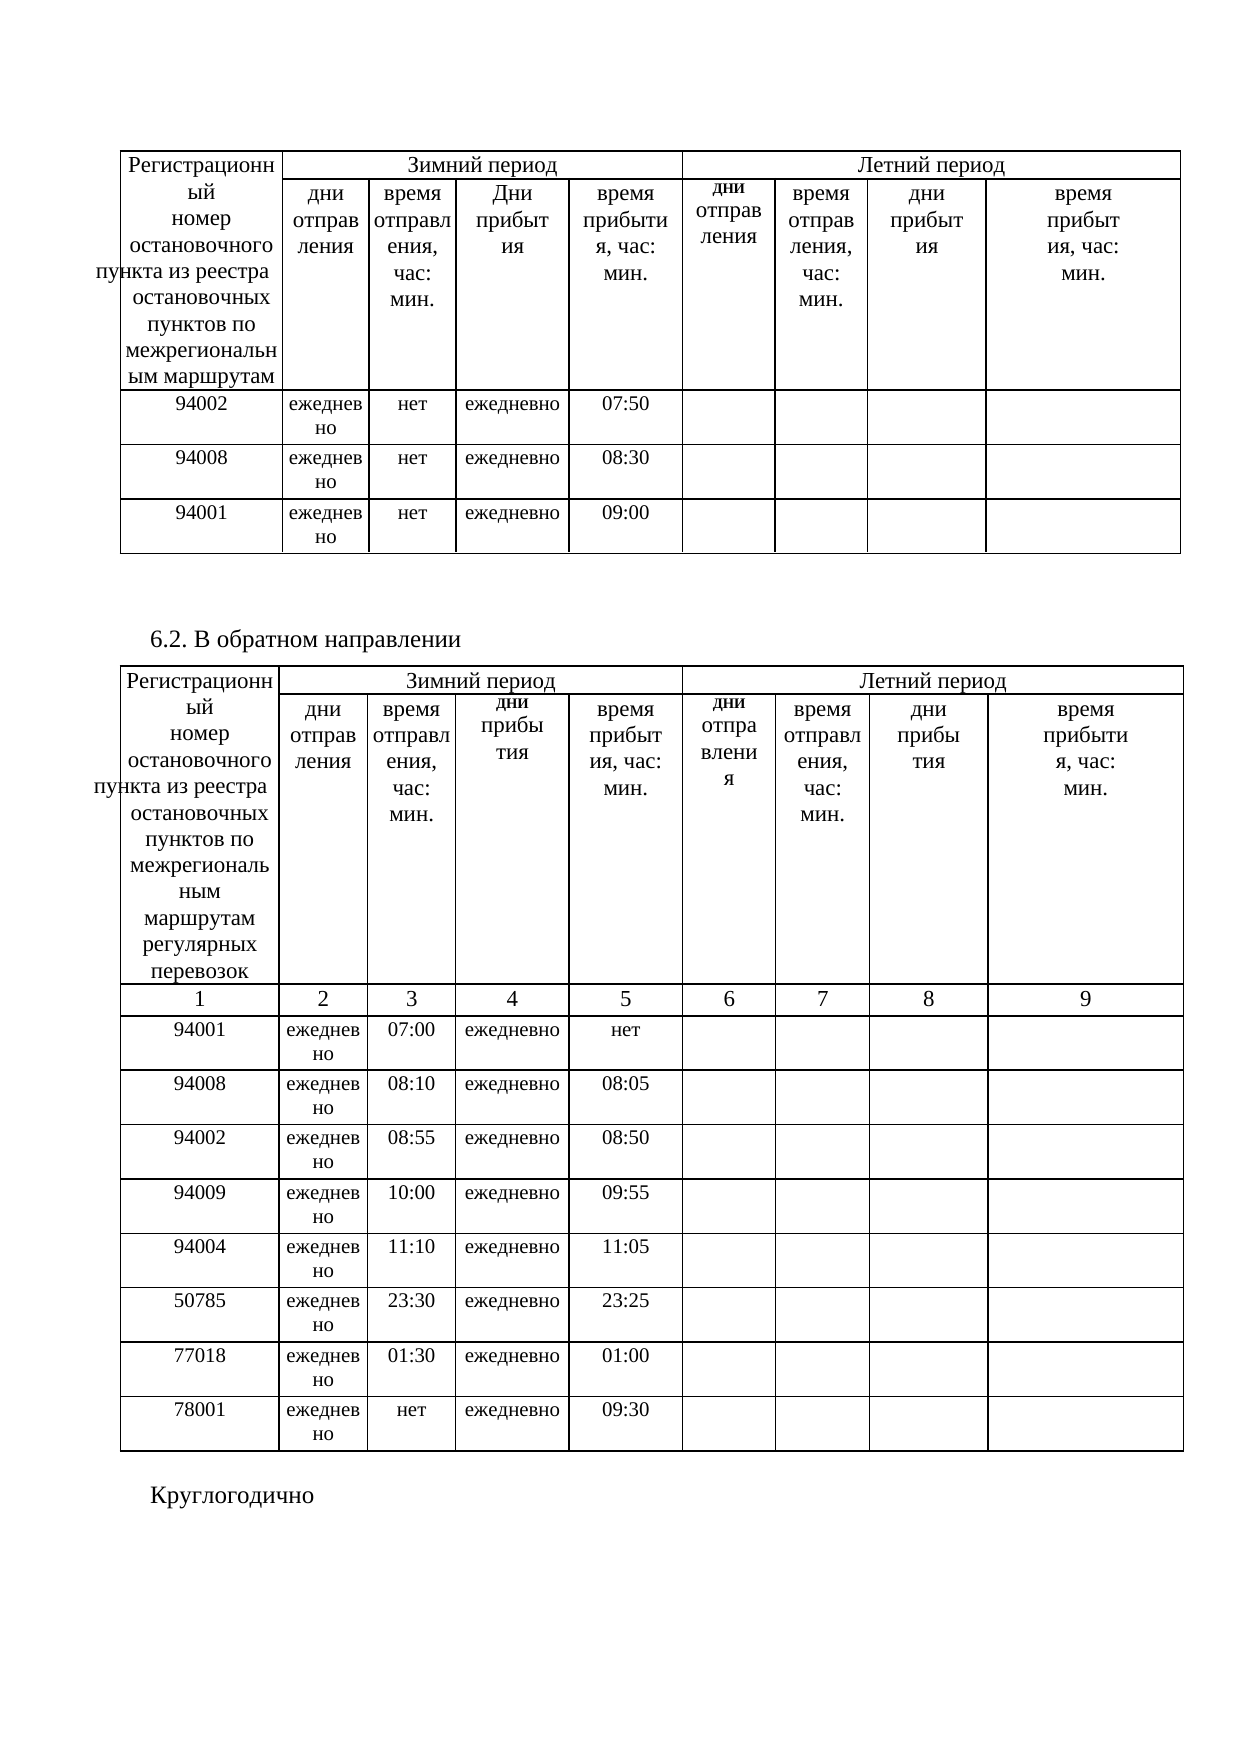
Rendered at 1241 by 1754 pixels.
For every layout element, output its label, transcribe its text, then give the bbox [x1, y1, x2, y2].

table_cell ежедневно [456, 1125, 568, 1178]
table_cell ежедневно [283, 500, 368, 552]
table_cell ДНИ прибы тия [456, 695, 568, 983]
table_cell [683, 1234, 775, 1287]
table_cell [870, 1125, 987, 1178]
table_cell время прибыти я, час: мин. [989, 695, 1183, 983]
table_cell [987, 500, 1180, 552]
table_cell время прибыт ия, час: мин. [570, 695, 682, 983]
text Круглогодично [150, 1480, 1090, 1509]
table_cell ежедневно [456, 1071, 568, 1124]
table_cell 07:00 [368, 1017, 455, 1069]
table_cell 8 [870, 985, 987, 1015]
table_cell [776, 1017, 869, 1069]
table_cell дни отправ ления [283, 180, 368, 389]
table_cell ежедневно [280, 1343, 367, 1396]
table_cell ежедневно [456, 1234, 568, 1287]
table_cell 08:10 [368, 1071, 455, 1124]
table_cell [987, 445, 1180, 498]
table_cell ежедневно [280, 1288, 367, 1341]
table_cell 7 [776, 985, 869, 1015]
table_cell ежедневно [456, 1017, 568, 1069]
table_cell 11:05 [570, 1234, 682, 1287]
table_cell [868, 391, 985, 444]
table_cell 09:30 [570, 1397, 682, 1450]
table_cell 1 [121, 985, 278, 1015]
table_cell нет [370, 500, 455, 552]
table_cell 5 [570, 985, 682, 1015]
table_cell ежедневно [280, 1017, 367, 1069]
table_cell ежедневно [280, 1234, 367, 1287]
table_cell 23:30 [368, 1288, 455, 1341]
table_cell [870, 1071, 987, 1124]
table_cell [868, 500, 985, 552]
table_cell 94008 [121, 1071, 278, 1124]
table_cell ДНИ отпра влени я [683, 695, 775, 983]
table_cell дни отправ ления [280, 695, 367, 983]
table_cell [989, 1397, 1183, 1450]
table_cell ежедневно [457, 445, 568, 498]
table_cell ежедневно [456, 1343, 568, 1396]
table_cell 09:00 [570, 500, 682, 552]
table_cell 23:25 [570, 1288, 682, 1341]
table_cell 07:50 [570, 391, 682, 444]
table_cell [776, 500, 867, 552]
table_cell 08:05 [570, 1071, 682, 1124]
table_cell 6 [683, 985, 775, 1015]
table_cell [989, 1234, 1183, 1287]
table_cell [776, 1234, 869, 1287]
table_cell 94002 [121, 391, 282, 444]
table_cell время отправл ения, час: мин. [776, 695, 869, 983]
table_cell 09:55 [570, 1180, 682, 1232]
table_cell [683, 1125, 775, 1178]
text 6.2. В обратном направлении [150, 624, 1090, 653]
table_cell [776, 1125, 869, 1178]
table_cell 08:50 [570, 1125, 682, 1178]
table_cell [776, 1288, 869, 1341]
table_cell нет [370, 445, 455, 498]
table_cell Дни прибыт ия [457, 180, 568, 389]
table_cell 4 [456, 985, 568, 1015]
table_header Регистрационный номер остановочного пункта из реестра остановочных пунктов по межрегиональным маршрутам регулярных перевозок [121, 667, 278, 983]
table_cell дни прибы тия [870, 695, 987, 983]
table_cell ежедневно [456, 1288, 568, 1341]
table_cell 08:55 [368, 1125, 455, 1178]
table_cell [868, 445, 985, 498]
table_header Регистрационный номер остановочного пункта из реестра остановочных пунктов по межрегиональным маршрутам регулярных перевозок [121, 152, 282, 389]
table_cell ежедневно [280, 1071, 367, 1124]
table_cell [776, 1343, 869, 1396]
table_cell 10:00 [368, 1180, 455, 1232]
table_cell время отправл ения, час: мин. [368, 695, 455, 983]
table_cell [989, 1125, 1183, 1178]
table_cell [683, 391, 774, 444]
table_cell [870, 1180, 987, 1232]
table_cell 08:30 [570, 445, 682, 498]
table_cell время отправл ения, час: мин. [370, 180, 455, 389]
table_cell [683, 1343, 775, 1396]
table_cell [776, 1180, 869, 1232]
table_cell ежедневно [457, 500, 568, 552]
table_cell дни прибыт ия [868, 180, 985, 389]
table_cell ежедневно [456, 1180, 568, 1232]
table_cell [989, 1017, 1183, 1069]
table_header Летний период [683, 667, 1183, 693]
table_cell ежедневно [280, 1180, 367, 1232]
table_cell 50785 [121, 1288, 278, 1341]
table_cell [776, 1397, 869, 1450]
table_header Зимний период [283, 152, 682, 178]
table_cell 01:30 [368, 1343, 455, 1396]
table_cell 94004 [121, 1234, 278, 1287]
table_cell 94001 [121, 1017, 278, 1069]
table_cell 01:00 [570, 1343, 682, 1396]
table_cell 94002 [121, 1125, 278, 1178]
table_cell ДНИ отправ ления [683, 180, 774, 389]
table_cell время прибыти я, час: мин. [570, 180, 682, 389]
table_cell [776, 445, 867, 498]
table_cell [683, 445, 774, 498]
table_header Летний период [683, 152, 1180, 178]
table_cell [683, 1397, 775, 1450]
table_cell 78001 [121, 1397, 278, 1450]
table_cell 9 [989, 985, 1183, 1015]
table_cell 3 [368, 985, 455, 1015]
table_cell [870, 1288, 987, 1341]
table_cell [683, 1288, 775, 1341]
table_cell нет [370, 391, 455, 444]
table_cell ежедневно [456, 1397, 568, 1450]
table_cell [776, 391, 867, 444]
table_cell 94001 [121, 500, 282, 552]
table_cell 2 [280, 985, 367, 1015]
table_cell [870, 1343, 987, 1396]
table_cell [870, 1397, 987, 1450]
table_cell 11:10 [368, 1234, 455, 1287]
table_cell [989, 1071, 1183, 1124]
table_header Зимний период [280, 667, 682, 693]
table_cell [683, 500, 774, 552]
table_cell [683, 1180, 775, 1232]
table_cell [987, 391, 1180, 444]
table_cell ежедневно [280, 1125, 367, 1178]
table_cell [683, 1017, 775, 1069]
table_cell [870, 1234, 987, 1287]
table_cell ежедневно [283, 391, 368, 444]
table_cell ежедневно [283, 445, 368, 498]
table_cell нет [368, 1397, 455, 1450]
table_cell 94009 [121, 1180, 278, 1232]
table_cell нет [570, 1017, 682, 1069]
table_cell [683, 1071, 775, 1124]
table_cell 77018 [121, 1343, 278, 1396]
table_cell 94008 [121, 445, 282, 498]
table_cell [989, 1288, 1183, 1341]
table_cell [989, 1343, 1183, 1396]
table_cell ежедневно [457, 391, 568, 444]
table_cell время прибыт ия, час: мин. [987, 180, 1180, 389]
table_cell [870, 1017, 987, 1069]
table_cell время отправ ления, час: мин. [776, 180, 867, 389]
table_cell ежедневно [280, 1397, 367, 1450]
table_cell [989, 1180, 1183, 1232]
table_cell [776, 1071, 869, 1124]
